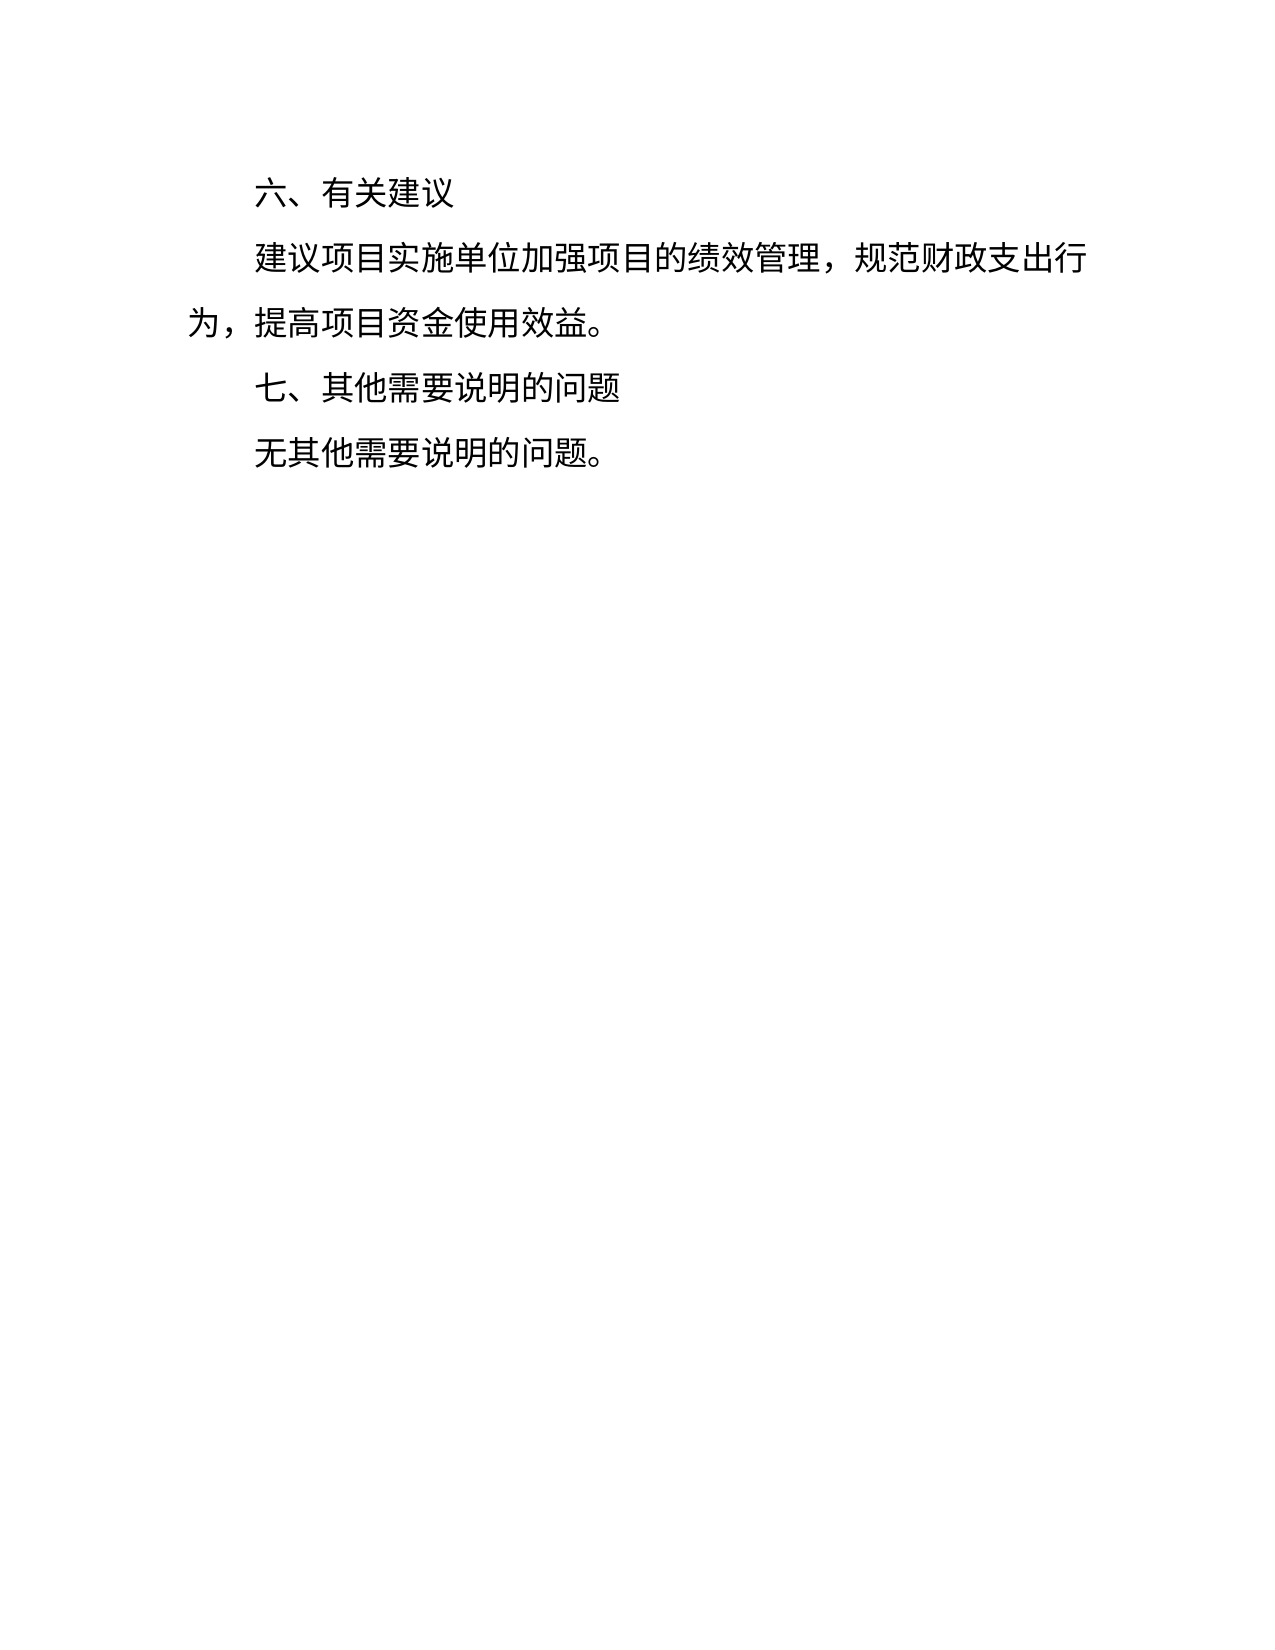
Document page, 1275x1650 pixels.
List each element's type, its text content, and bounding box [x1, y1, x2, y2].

text 无其他需要说明的问题。 [187, 419, 1087, 484]
text 建议项目实施单位加强项目的绩效管理，规范财政支出行为，提高项目资金使用效益。 [187, 224, 1087, 354]
text 七、其他需要说明的问题 [187, 354, 1087, 419]
text 六、有关建议 [187, 159, 1087, 224]
